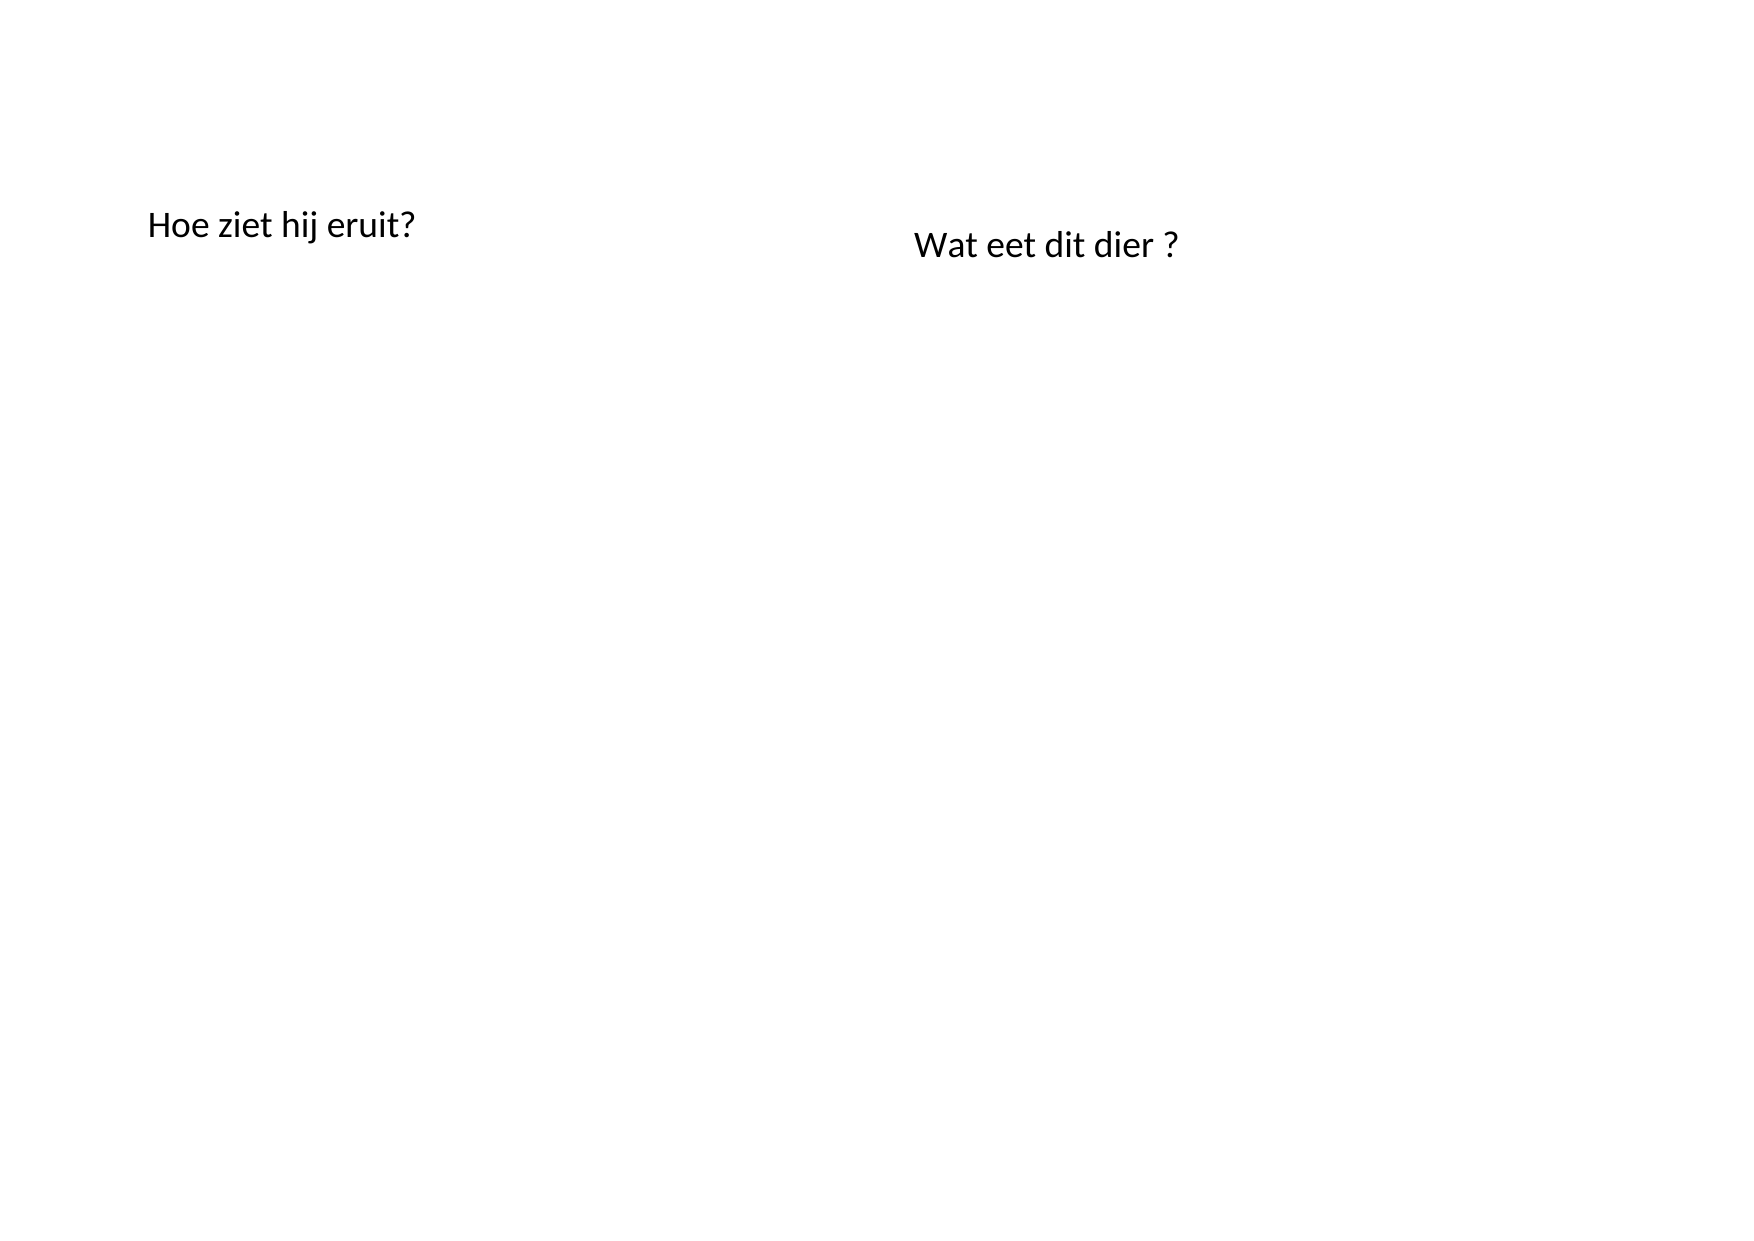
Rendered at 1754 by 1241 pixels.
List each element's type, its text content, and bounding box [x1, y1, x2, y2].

text Hoe ziet hij eruit? [148, 201, 840, 246]
text Wat eet dit dier ? [914, 221, 1606, 267]
